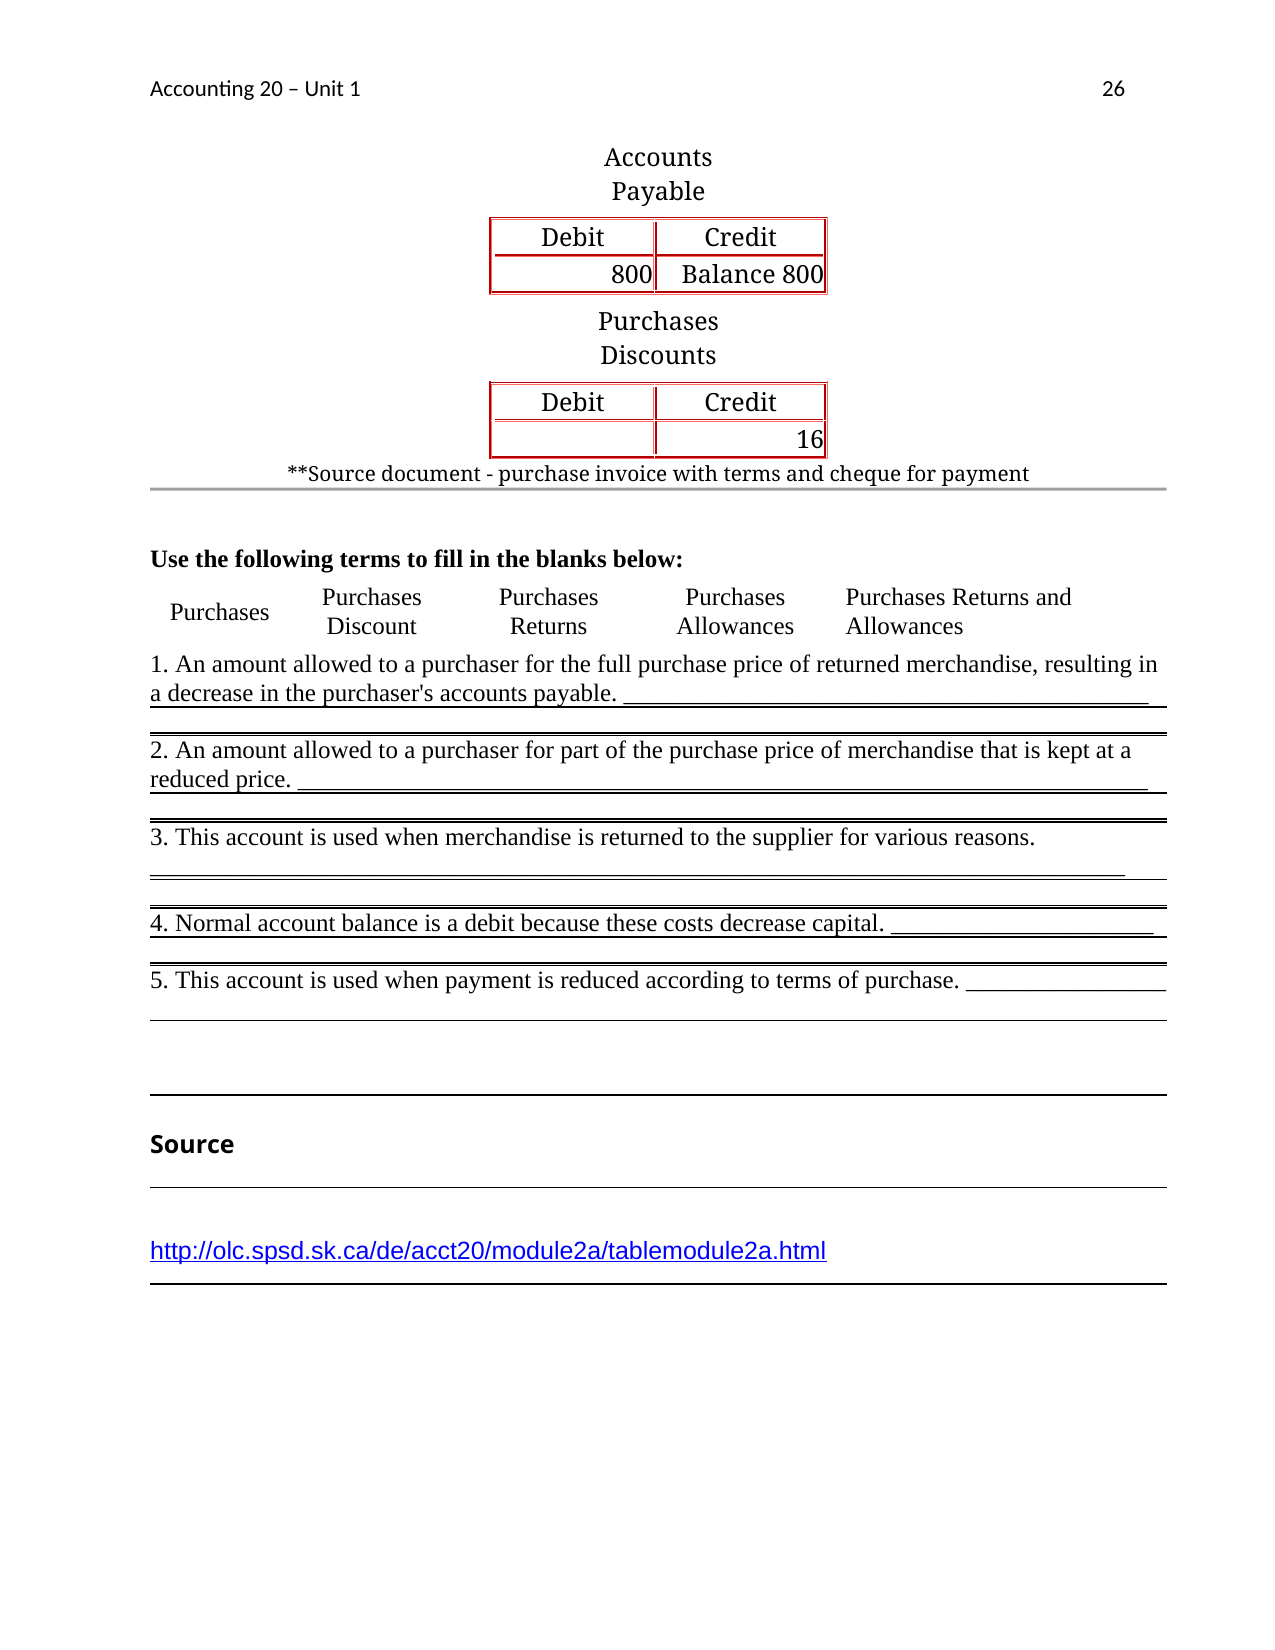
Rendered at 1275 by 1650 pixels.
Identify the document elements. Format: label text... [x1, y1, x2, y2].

text 3. This account is used when merchandise is returned to the supplier for various reasons. ______________________________________________________________________________ [150, 823, 1167, 879]
table_header Purchases Returns and Allowances [836, 573, 1156, 649]
table_header Purchases [160, 573, 281, 649]
table_header Purchases Discount [281, 573, 462, 649]
table_cell 800 [492, 254, 655, 291]
table_header Credit [655, 220, 824, 254]
text 4. Normal account balance is a debit because these costs decrease capital. _____________________ [150, 909, 1167, 936]
table_header Debit [492, 383, 655, 419]
table_header Credit [655, 385, 824, 419]
text 5. This account is used when payment is reduced according to terms of purchase. ________________Top of Form [150, 966, 1167, 994]
text http://olc.spsd.sk.ca/de/acct20/module2a/tablemodule2a.html [150, 1236, 1167, 1265]
table_header Purchases Discounts [536, 295, 780, 381]
table_header Debit [491, 218, 655, 254]
table_cell [491, 419, 655, 456]
table_header Accounts Payable [562, 130, 755, 217]
table_header Purchases Allowances [635, 573, 836, 649]
text Use the following terms to fill in the blanks below: [150, 544, 1167, 573]
text 2. An amount allowed to a purchaser for part of the purchase price of merchandise that is kept at a reduced price. ____________________________________________________________________ [150, 736, 1167, 792]
table_cell 16 [655, 419, 826, 456]
text 1. An amount allowed to a purchaser for the full purchase price of returned merchandise, resulting in a decrease in the purchaser's accounts payable. __________________________________________ [150, 649, 1167, 706]
text **Source document - purchase invoice with terms and cheque for payment [150, 459, 1167, 487]
text Source [150, 1127, 1167, 1161]
table_header Purchases Returns [463, 573, 634, 649]
table_cell Balance 800 [655, 254, 824, 291]
